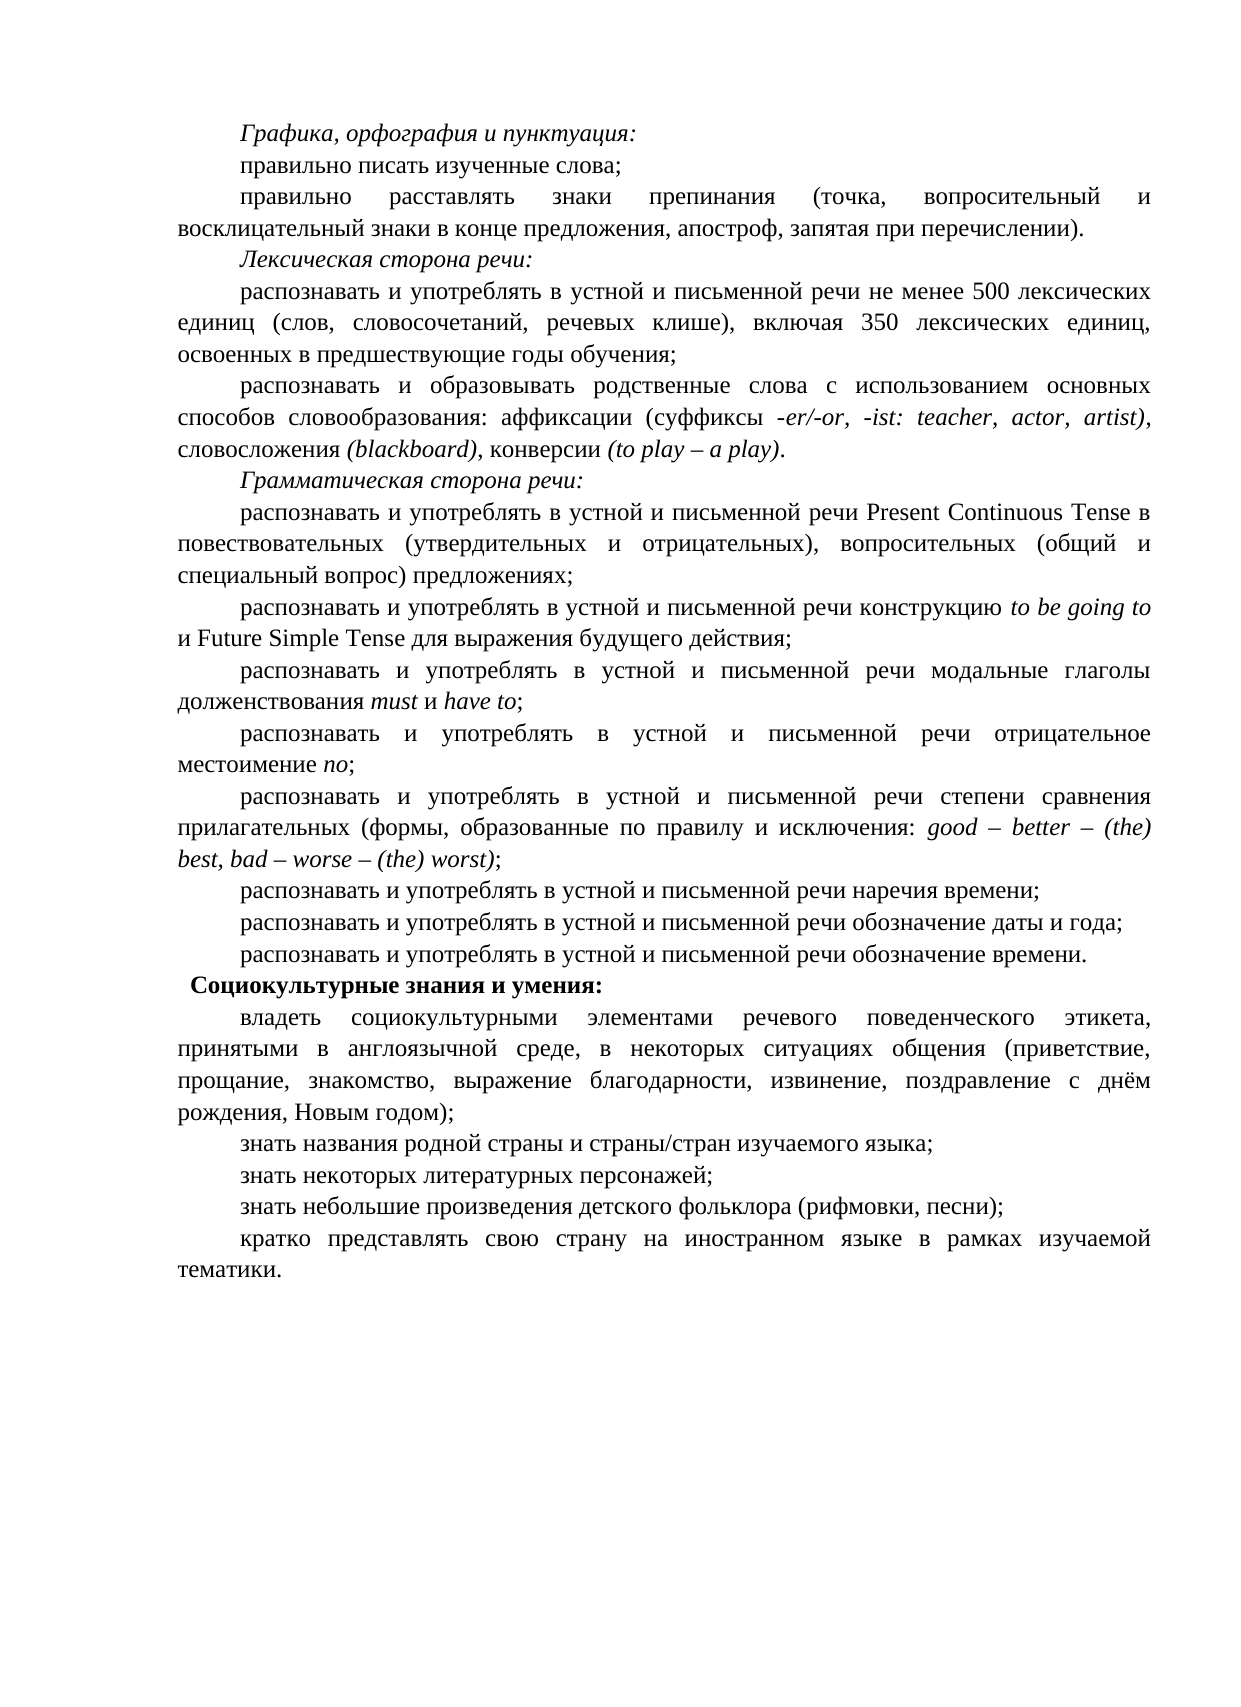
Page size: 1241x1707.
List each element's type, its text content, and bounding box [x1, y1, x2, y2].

text распознавать и употреблять в устной и письменной речи обозначение времени. [177, 939, 1152, 967]
text Грамматическая сторона речи: [177, 465, 1152, 494]
text Графика, орфография и пунктуация: [177, 118, 1152, 147]
text распознавать и употреблять в устной и письменной речи обозначение даты и года; [177, 907, 1152, 936]
text Социокультурные знания и умения: [190, 970, 1152, 999]
text знать названия родной страны и страны/стран изучаемого языка; [177, 1128, 1152, 1157]
text правильно писать изученные слова; [177, 150, 1152, 178]
text распознавать и образовывать родственные слова с использованием основных способов словообразования: аффиксации (суффиксы -er/-or, -ist: teacher, actor, artist), словосложения (blackboard), конверсии (to play – a play). [177, 371, 1152, 462]
text распознавать и употреблять в устной и письменной речи наречия времени; [177, 876, 1152, 904]
text Лексическая сторона речи: [177, 244, 1152, 273]
text распознавать и употреблять в устной и письменной речи модальные глаголы долженствования must и have to; [177, 655, 1152, 715]
text правильно расставлять знаки препинания (точка, вопросительный и восклицательный знаки в конце предложения, апостроф, запятая при перечислении). [177, 181, 1152, 242]
text распознавать и употреблять в устной и письменной речи отрицательное местоимение no; [177, 718, 1152, 778]
text владеть социокультурными элементами речевого поведенческого этикета, принятыми в англоязычной среде, в некоторых ситуациях общения (приветствие, прощание, знакомство, выражение благодарности, извинение, поздравление с днём рождения, Новым годом); [177, 1002, 1152, 1125]
text кратко представлять свою страну на иностранном языке в рамках изучаемой тематики. [177, 1223, 1152, 1283]
text распознавать и употреблять в устной и письменной речи конструкцию to be going to и Future Simple Tense для выражения будущего действия; [177, 592, 1152, 652]
text распознавать и употреблять в устной и письменной речи степени сравнения прилагательных (формы, образованные по правилу и исключения: good – better – (the) best, bad – worse – (the) worst); [177, 781, 1152, 873]
text знать небольшие произведения детского фольклора (рифмовки, песни); [177, 1191, 1152, 1220]
text знать некоторых литературных персонажей; [177, 1160, 1152, 1188]
text распознавать и употреблять в устной и письменной речи не менее 500 лексических единиц (слов, словосочетаний, речевых клише), включая 350 лексических единиц, освоенных в предшествующие годы обучения; [177, 276, 1152, 368]
text распознавать и употреблять в устной и письменной речи Present Continuous Tense в повествовательных (утвердительных и отрицательных), вопросительных (общий и специальный вопрос) предложениях; [177, 497, 1152, 589]
